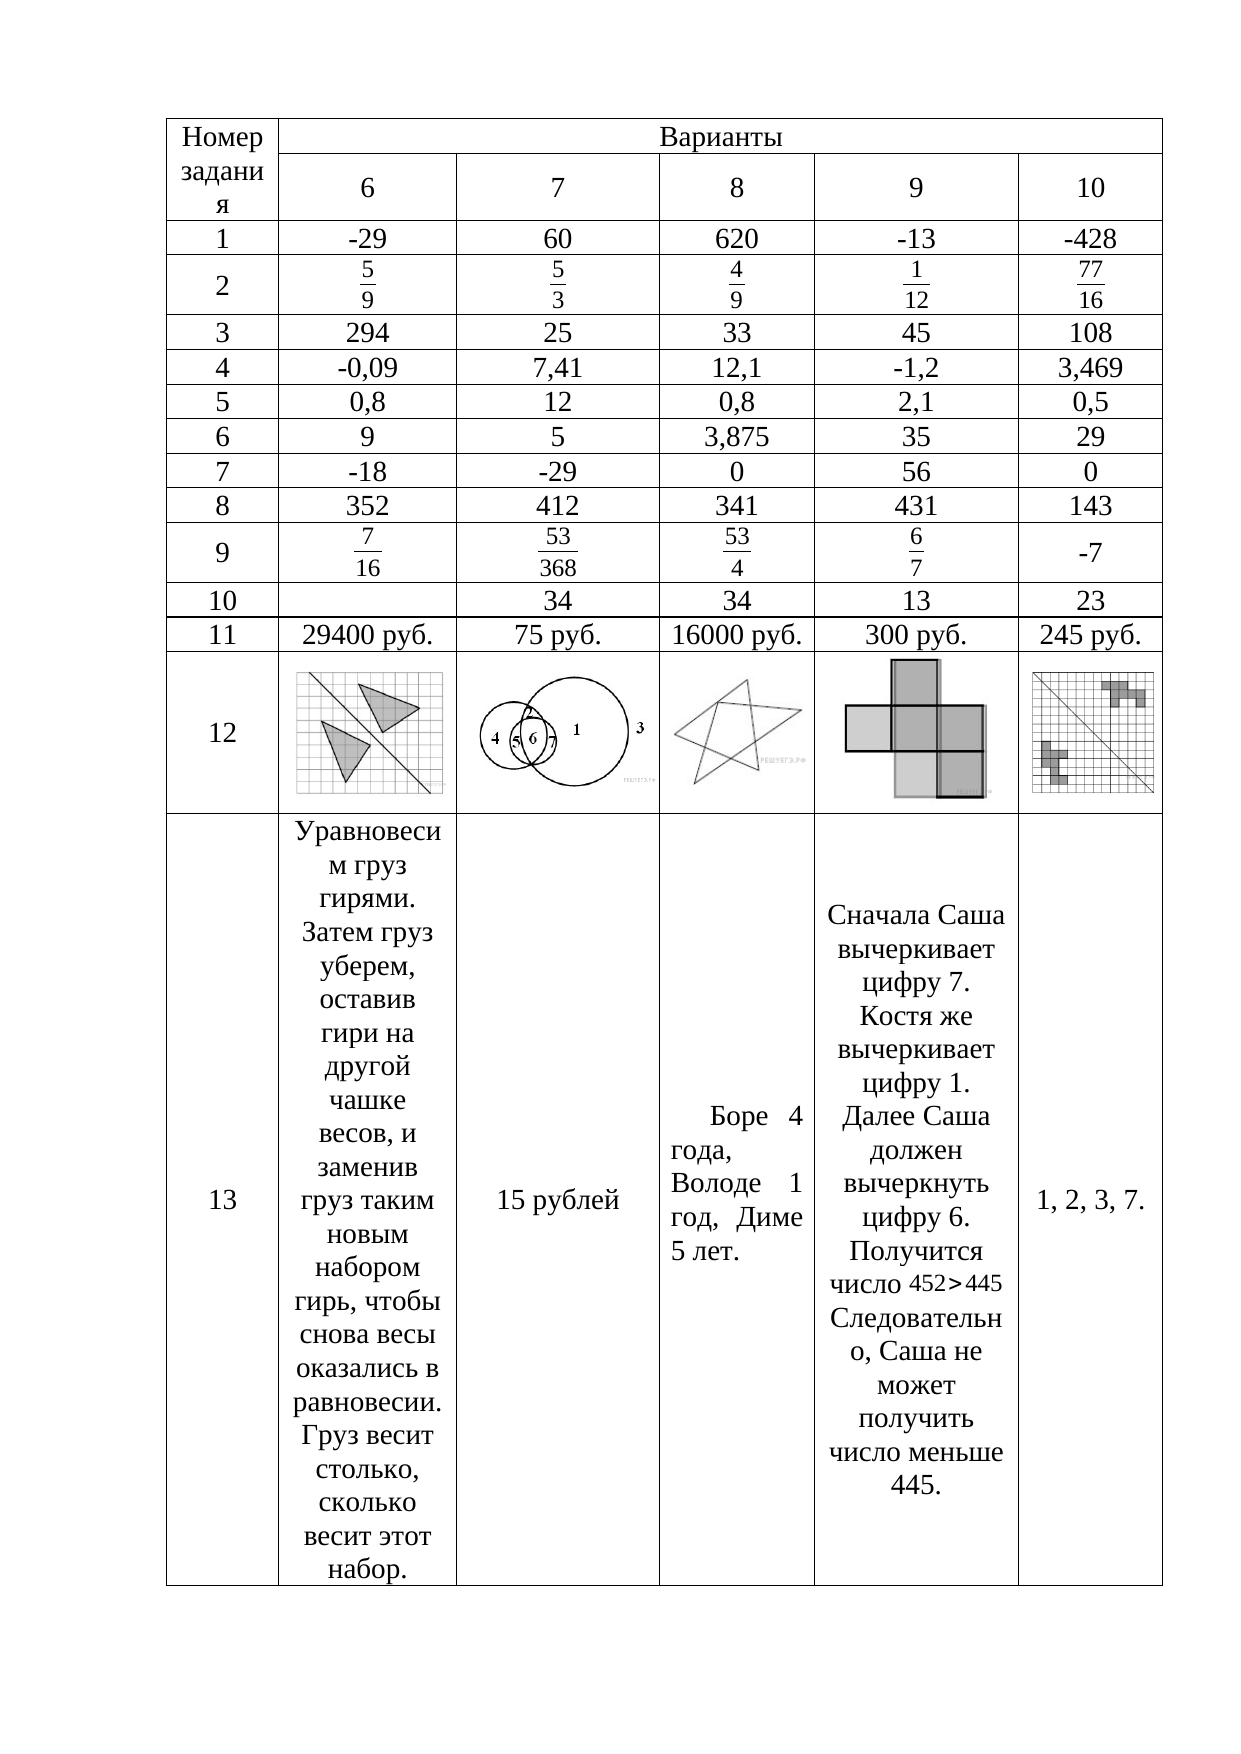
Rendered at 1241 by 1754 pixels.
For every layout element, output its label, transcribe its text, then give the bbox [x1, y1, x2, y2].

table_cell -7 [1019, 523, 1162, 582]
table_header Номер задания [167, 119, 278, 220]
table_cell -29 [279, 221, 456, 254]
table_cell 412 [457, 488, 659, 522]
picture [290, 667, 448, 797]
table_cell 7 [167, 454, 278, 487]
table_cell [660, 652, 814, 812]
table_cell 9 [815, 154, 1018, 220]
table_cell Уравновесим груз гирями. Затем груз уберем, оставив гири на другой чашке весов, и заменив груз таким новым набором гирь, чтобы снова весы оказались в равновесии. Груз весит столько, сколько весит этот набор. [279, 814, 456, 1585]
table_cell [279, 255, 456, 314]
table_header Варианты [279, 119, 1162, 153]
table_cell 12,1 [660, 350, 814, 383]
table_cell 2 [167, 255, 278, 314]
table_cell 33 [660, 315, 814, 349]
table_cell [815, 255, 1018, 314]
picture [1029, 670, 1157, 794]
table_cell [457, 523, 659, 582]
table_cell 1 [167, 221, 278, 254]
table_cell 10 [167, 583, 278, 616]
table_cell 0,8 [279, 385, 456, 418]
table_cell 4 [167, 350, 278, 383]
table_cell 13 [815, 583, 1018, 616]
table_cell [457, 255, 659, 314]
table_cell 11 [167, 618, 278, 651]
picture [467, 665, 658, 799]
table_cell 245 руб. [1019, 618, 1162, 651]
table_cell 29400 руб. [279, 618, 456, 651]
picture [670, 676, 810, 788]
table_cell 35 [815, 419, 1018, 453]
table_cell [660, 523, 814, 582]
table_cell [1019, 652, 1162, 812]
table_cell -0,09 [279, 350, 456, 383]
table_cell 2,1 [815, 385, 1018, 418]
table_cell 0 [660, 454, 814, 487]
table_cell 143 [1019, 488, 1162, 522]
table_cell Сначала Саша вычеркивает цифру 7. Костя же вычеркивает цифру 1. Далее Саша должен вычеркнуть цифру 6. Получится число Следовательно, Саша не может получить число меньше 445. [815, 814, 1018, 1585]
table_cell [815, 652, 838, 812]
table_cell 6 [279, 154, 456, 220]
table_cell 0,5 [1019, 385, 1162, 418]
table_cell [279, 652, 456, 812]
table_cell -428 [1019, 221, 1162, 254]
table_cell 12 [457, 385, 659, 418]
table_cell 10 [1019, 154, 1162, 220]
table_cell 9 [279, 419, 456, 453]
table_cell 1, 2, 3, 7. [1019, 814, 1162, 1585]
table_cell 0 [1019, 454, 1162, 487]
table_cell 29 [1019, 419, 1162, 453]
table_cell [1019, 255, 1162, 314]
table_cell [457, 652, 659, 812]
table_cell [279, 523, 456, 582]
table_cell 341 [660, 488, 814, 522]
table_cell 12 [167, 652, 278, 812]
table_cell 23 [1019, 583, 1162, 616]
table_cell 6 [167, 419, 278, 453]
table_cell 45 [815, 315, 1018, 349]
table_cell 431 [815, 488, 1018, 522]
table_cell 108 [1019, 315, 1162, 349]
picture [838, 652, 995, 813]
table_cell 75 руб. [457, 618, 659, 651]
table_cell -29 [457, 454, 659, 487]
table_cell 7,41 [457, 350, 659, 383]
table_cell 15 рублей [457, 814, 659, 1585]
table_cell [279, 583, 456, 616]
table_cell 8 [167, 488, 278, 522]
table_cell [995, 652, 1018, 812]
table_cell 56 [815, 454, 1018, 487]
table_cell 7 [457, 154, 659, 220]
table_cell 0,8 [660, 385, 814, 418]
table_cell 620 [660, 221, 814, 254]
table_cell -13 [815, 221, 1018, 254]
table_cell Боре 4 года, Володе 1 год, Диме 5 лет. [660, 814, 814, 1585]
table_cell 25 [457, 315, 659, 349]
table_cell 5 [457, 419, 659, 453]
table_cell 16000 руб. [660, 618, 814, 651]
table_cell 13 [167, 814, 278, 1585]
table_cell -1,2 [815, 350, 1018, 383]
table_cell 34 [457, 583, 659, 616]
table_cell 60 [457, 221, 659, 254]
table_cell 3 [167, 315, 278, 349]
table_cell [660, 255, 814, 314]
table_cell 3,469 [1019, 350, 1162, 383]
table_cell -18 [279, 454, 456, 487]
table_cell 352 [279, 488, 456, 522]
table_cell 300 руб. [815, 618, 1018, 651]
table_cell 5 [167, 385, 278, 418]
table_cell 3,875 [660, 419, 814, 453]
table_cell 9 [167, 523, 278, 582]
table_cell 8 [660, 154, 814, 220]
table_cell 34 [660, 583, 814, 616]
table_cell 294 [279, 315, 456, 349]
table_cell [815, 523, 1018, 582]
